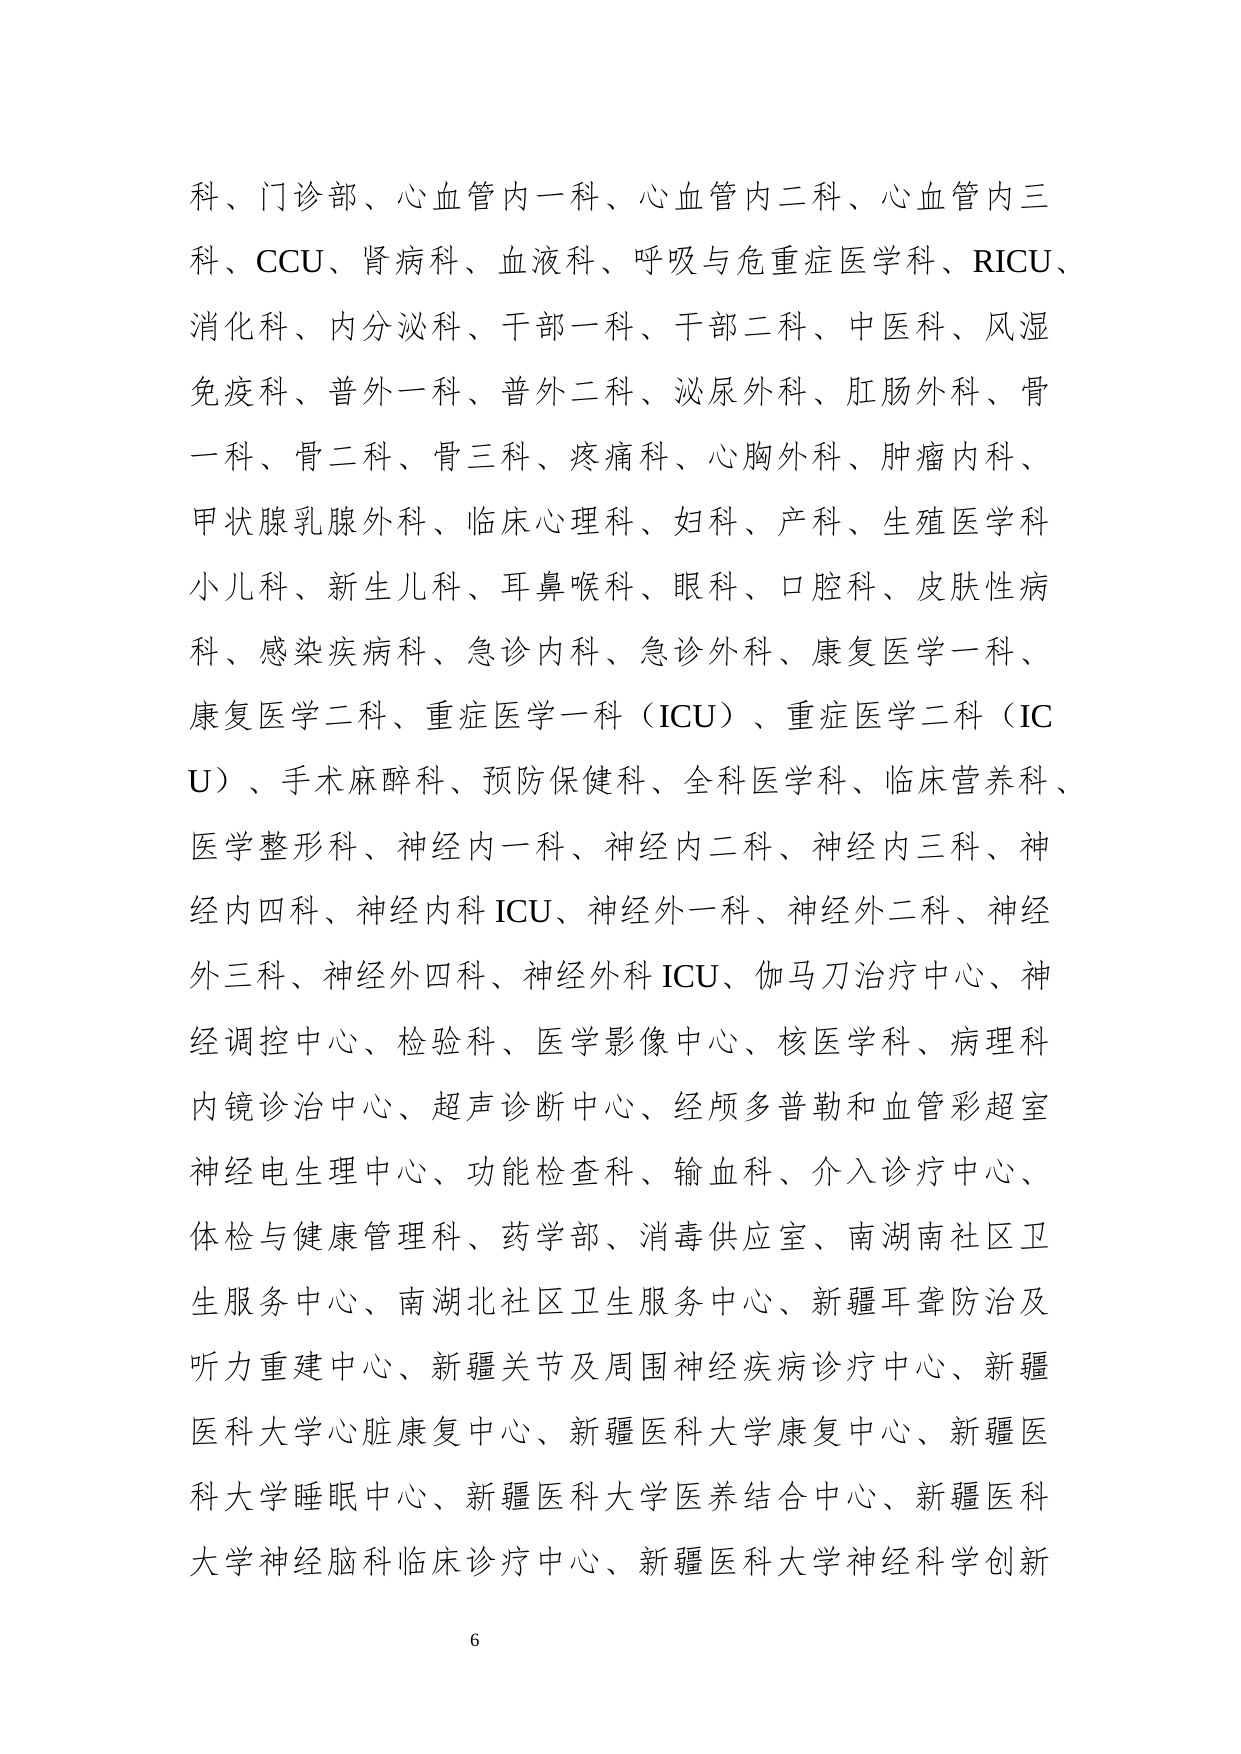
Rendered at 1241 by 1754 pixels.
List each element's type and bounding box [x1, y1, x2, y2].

list [187, 162, 1053, 1592]
